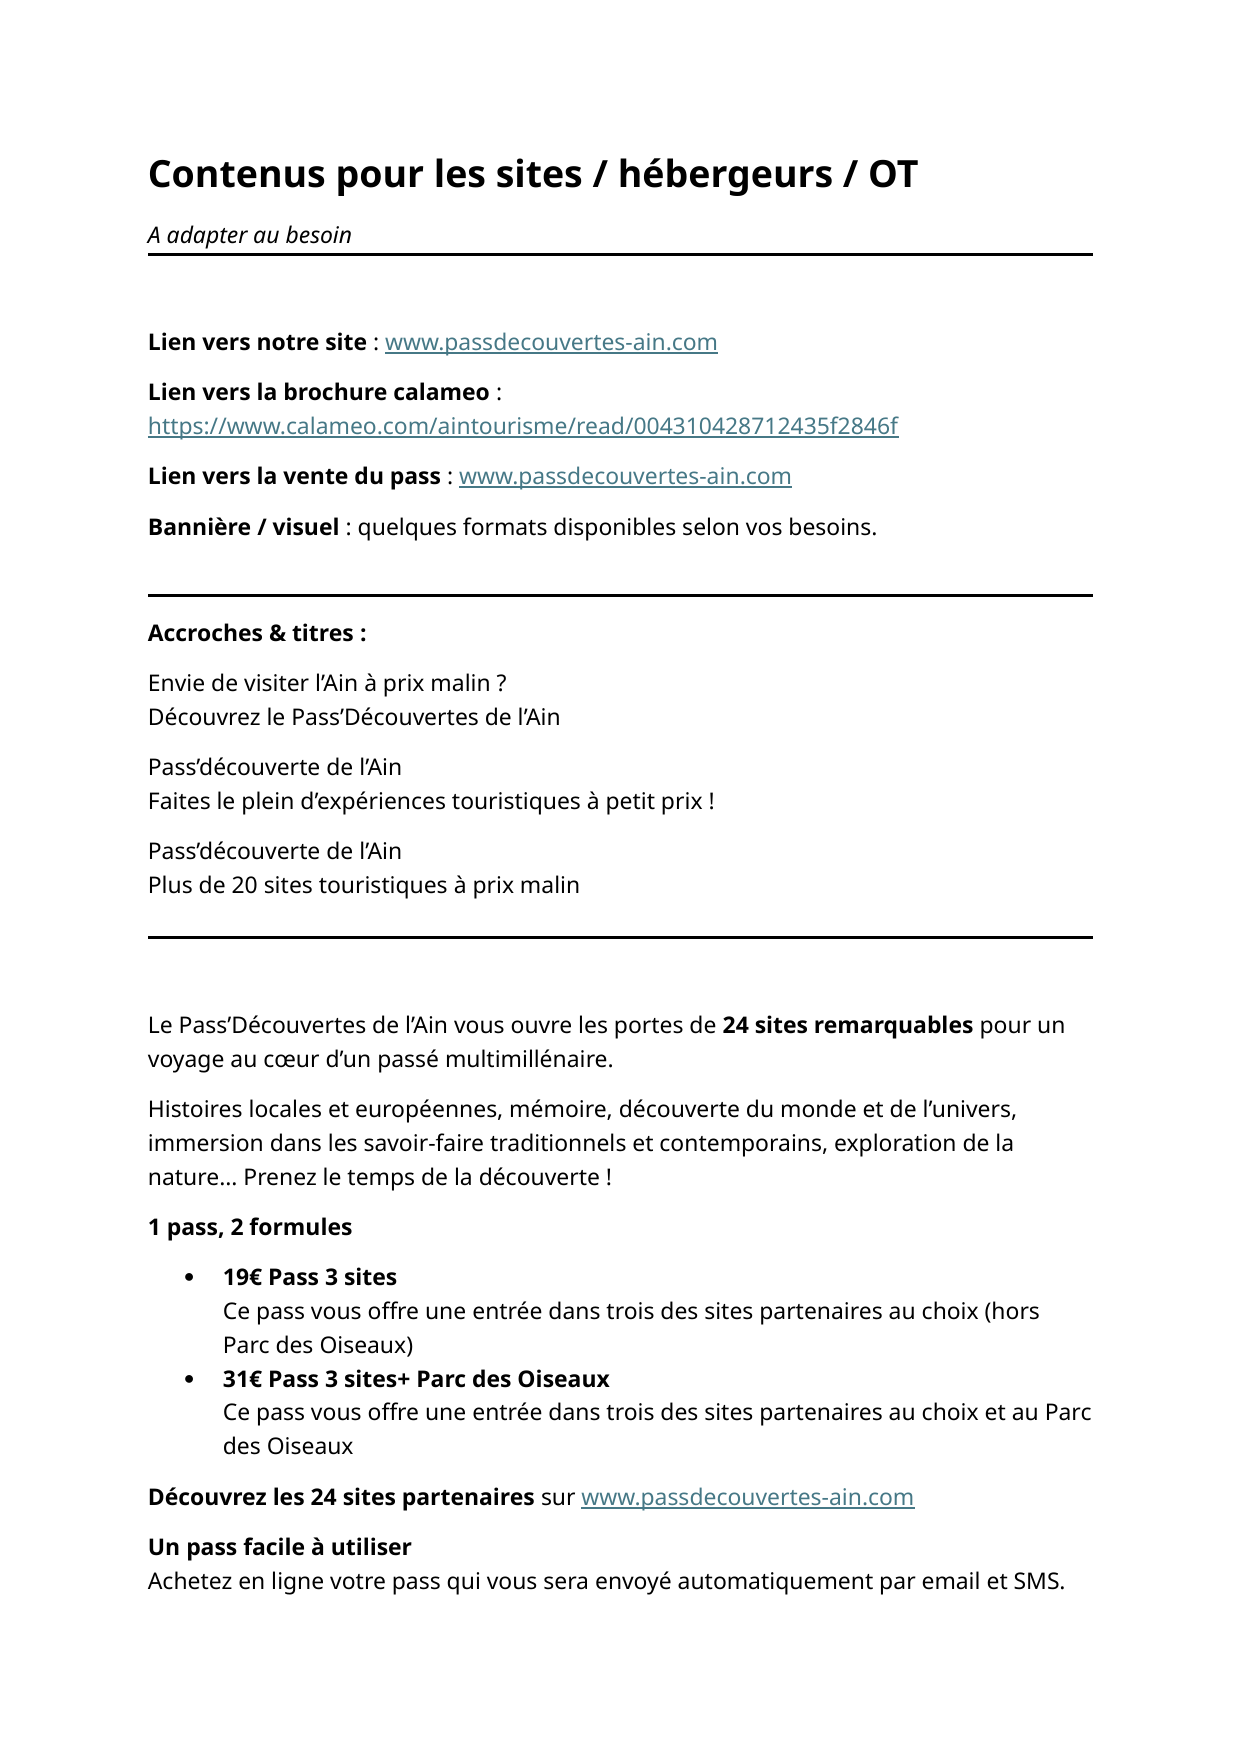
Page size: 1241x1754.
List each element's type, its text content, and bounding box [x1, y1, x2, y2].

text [148, 1531, 1093, 1596]
list 19€ Pass 3 sites Ce pass vous offre une entrée dans trois des sites partenaires au choix (hors Parc des Oiseaux) [185, 1261, 1093, 1360]
text Bannière / visuel : quelques formats disponibles selon vos besoins. [148, 510, 1093, 542]
text 1 pass, 2 formules [148, 1211, 1093, 1242]
text Envie de visiter l’Ain à prix malin ? Découvrez le Pass’Découvertes de l’Ain [148, 667, 1093, 732]
text Lien vers la vente du pass : www.passdecouvertes-ain.com [148, 460, 1093, 491]
text Contenus pour les sites / hébergeurs / OT [148, 148, 1093, 199]
text Le Pass’Découvertes de l’Ain vous ouvre les portes de 24 sites remarquables pour un voyage au cœur d’un passé multimillénaire. [148, 1009, 1093, 1074]
text Pass’découverte de l’Ain Plus de 20 sites touristiques à prix malin [148, 835, 1093, 936]
text A adapter au besoin [148, 219, 1093, 253]
text Accroches & titres : [148, 616, 1093, 648]
text Découvrez les 24 sites partenaires sur www.passdecouvertes-ain.com [148, 1480, 1093, 1512]
list 31€ Pass 3 sites+ Parc des Oiseaux Ce pass vous offre une entrée dans trois des sites partenaires au choix et au Parc des Oiseaux [185, 1362, 1093, 1461]
text Histoires locales et européennes, mémoire, découverte du monde et de l’univers, immersion dans les savoir-faire traditionnels et contemporains, exploration de la nature… Prenez le temps de la découverte ! [148, 1093, 1093, 1192]
text Lien vers la brochure calameo : https://www.calameo.com/aintourisme/read/004310428712435f2846f [148, 376, 1093, 441]
text Lien vers notre site : www.passdecouvertes-ain.com [148, 325, 1093, 357]
text Pass’découverte de l’Ain Faites le plein d’expériences touristiques à petit prix ! [148, 751, 1093, 816]
